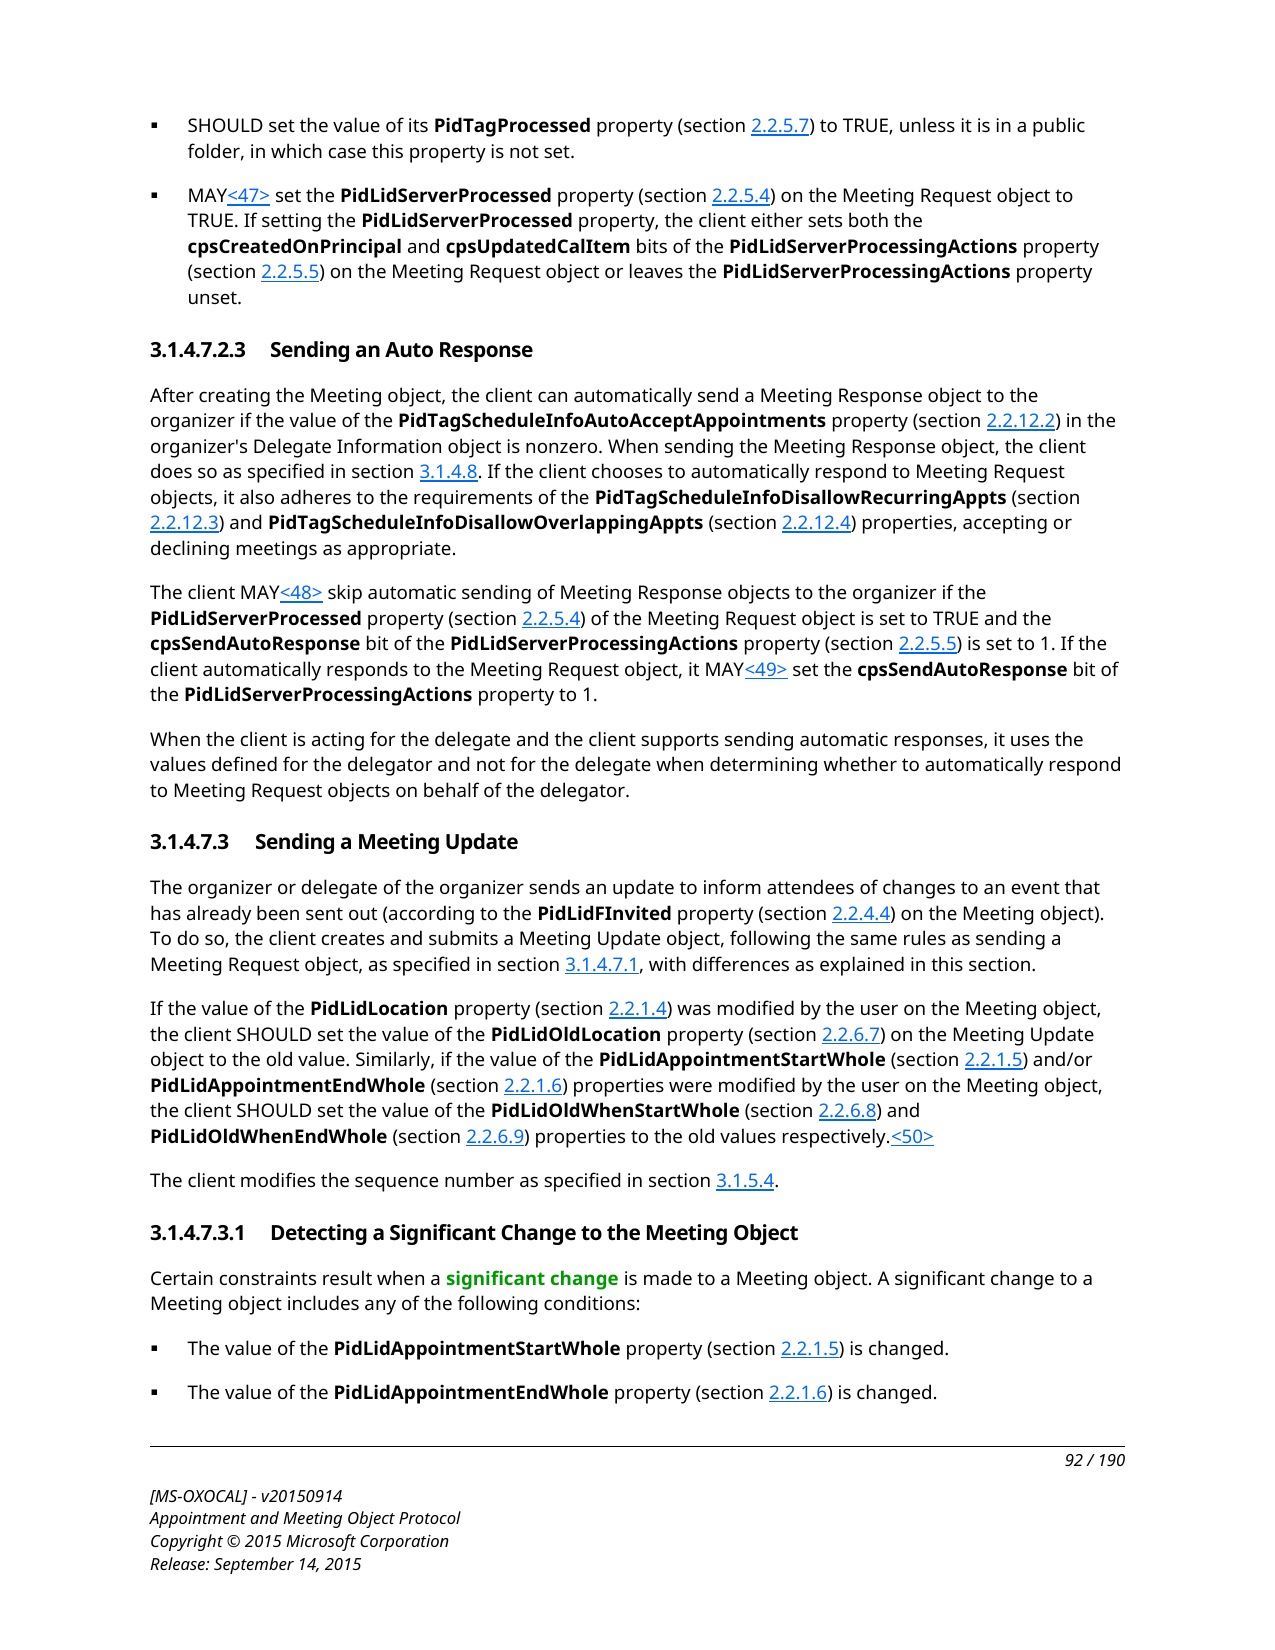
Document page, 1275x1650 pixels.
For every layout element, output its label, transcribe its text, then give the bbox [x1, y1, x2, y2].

text After creating the Meeting object, the client can automatically send a Meeting Response object to the organizer if the value of the PidTagScheduleInfoAutoAcceptAppointments property (section 2.2.12.2) in the organizer's Delegate Information object is nonzero. When sending the Meeting Response object, the client does so as specified in section 3.1.4.8. If the client chooses to automatically respond to Meeting Request objects, it also adheres to the requirements of the PidTagScheduleInfoDisallowRecurringAppts (section 2.2.12.3) and PidTagScheduleInfoDisallowOverlappingAppts (section 2.2.12.4) properties, accepting or declining meetings as appropriate. [150, 382, 1125, 561]
list The value of the PidLidAppointmentStartWhole property (section 2.2.1.5) is changed. [150, 1335, 1125, 1360]
subtitle Detecting a Significant Change to the Meeting Object [150, 1218, 1125, 1246]
list The value of the PidLidAppointmentEndWhole property (section 2.2.1.6) is changed. [150, 1379, 1125, 1404]
subtitle Sending an Auto Response [150, 335, 1125, 363]
text If the value of the PidLidLocation property (section 2.2.1.4) was modified by the user on the Meeting object, the client SHOULD set the value of the PidLidOldLocation property (section 2.2.6.7) on the Meeting Update object to the old value. Similarly, if the value of the PidLidAppointmentStartWhole (section 2.2.1.5) and/or PidLidAppointmentEndWhole (section 2.2.1.6) properties were modified by the user on the Meeting object, the client SHOULD set the value of the PidLidOldWhenStartWhole (section 2.2.6.8) and PidLidOldWhenEndWhole (section 2.2.6.9) properties to the old values respectively.<50> [150, 995, 1125, 1148]
list MAY<47> set the PidLidServerProcessed property (section 2.2.5.4) on the Meeting Request object to TRUE. If setting the PidLidServerProcessed property, the client either sets both the cpsCreatedOnPrincipal and cpsUpdatedCalItem bits of the PidLidServerProcessingActions property (section 2.2.5.5) on the Meeting Request object or leaves the PidLidServerProcessingActions property unset. [150, 182, 1125, 310]
text The organizer or delegate of the organizer sends an update to inform attendees of changes to an event that has already been sent out (according to the PidLidFInvited property (section 2.2.4.4) on the Meeting object). To do so, the client creates and submits a Meeting Update object, following the same rules as sending a Meeting Request object, as specified in section 3.1.4.7.1, with differences as explained in this section. [150, 874, 1125, 977]
list SHOULD set the value of its PidTagProcessed property (section 2.2.5.7) to TRUE, unless it is in a public folder, in which case this property is not set. [150, 112, 1125, 163]
text The client modifies the sequence number as specified in section 3.1.5.4. [150, 1167, 1125, 1193]
text The client MAY<48> skip automatic sending of Meeting Response objects to the organizer if the PidLidServerProcessed property (section 2.2.5.4) of the Meeting Request object is set to TRUE and the cpsSendAutoResponse bit of the PidLidServerProcessingActions property (section 2.2.5.5) is set to 1. If the client automatically responds to the Meeting Request object, it MAY<49> set the cpsSendAutoResponse bit of the PidLidServerProcessingActions property to 1. [150, 579, 1125, 707]
subtitle Sending a Meeting Update [150, 827, 1125, 856]
text When the client is acting for the delegate and the client supports sending automatic responses, it uses the values defined for the delegator and not for the delegate when determining whether to automatically respond to Meeting Request objects on behalf of the delegator. [150, 726, 1125, 802]
text Certain constraints result when a significant change is made to a Meeting object. A significant change to a Meeting object includes any of the following conditions: [150, 1265, 1125, 1316]
